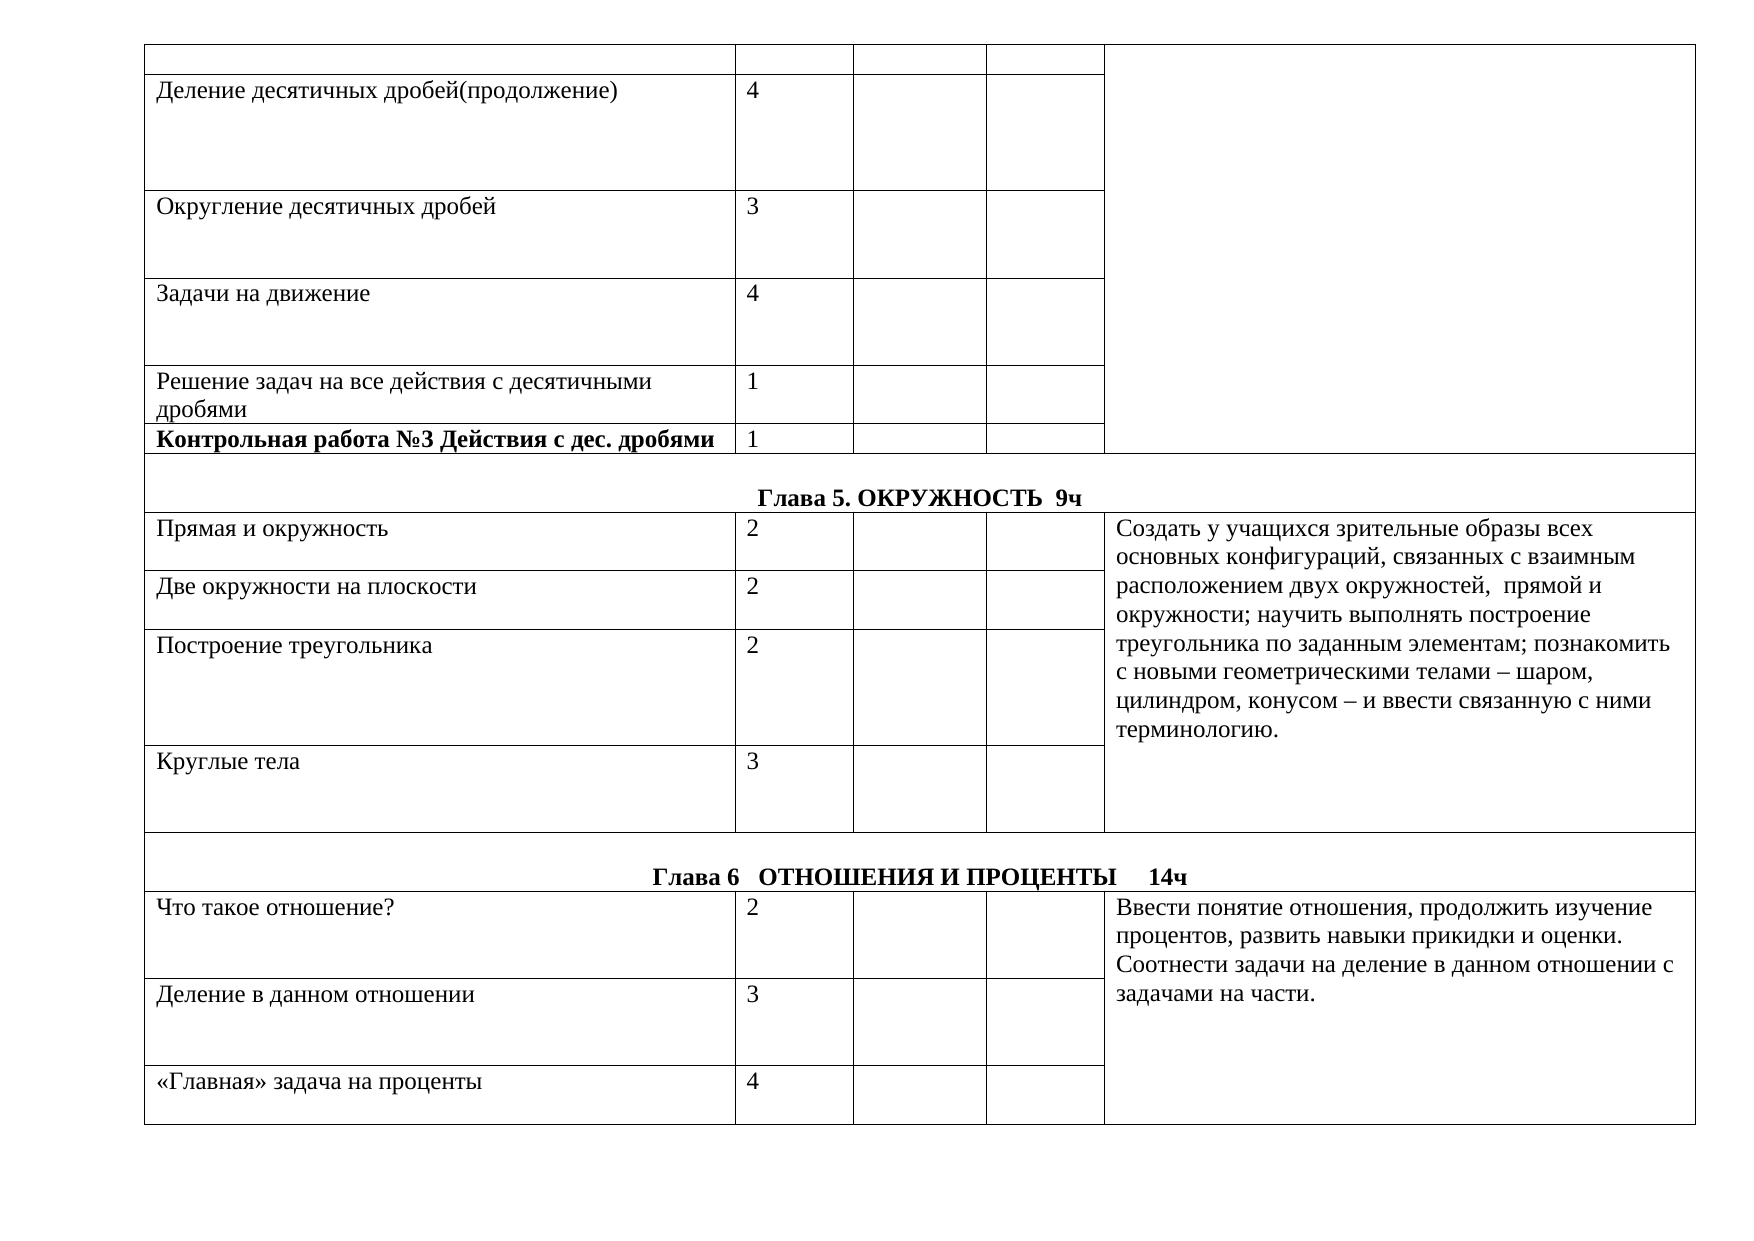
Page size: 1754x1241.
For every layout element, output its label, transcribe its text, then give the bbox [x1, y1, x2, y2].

table_cell 4 [736, 279, 853, 365]
table_cell 3 [736, 979, 853, 1065]
table_cell [854, 366, 986, 423]
table_cell [987, 279, 1104, 365]
table_cell [854, 630, 986, 745]
table_cell Контрольная работа №3 Действия с дес. дробями [145, 424, 735, 453]
table_cell 5 [736, 45, 853, 74]
table_cell Создать у учащихся зрительные образы всех основных конфигураций, связанных с взаимным расположением двух окружностей, прямой и окружности; научить выполнять построение треугольника по заданным элементам; познакомить с новыми геометрическими телами – шаром, цилиндром, конусом – и ввести связанную с ними терминологию. [1105, 513, 1695, 832]
table_cell [854, 571, 986, 629]
table_cell [987, 75, 1104, 190]
table_cell Две окружности на плоскости [145, 571, 735, 629]
table_cell Решение задач на все действия с десятичными дробями [145, 366, 735, 423]
table_cell Округление десятичных дробей [145, 191, 735, 277]
table_cell [854, 1066, 986, 1124]
table_cell [987, 45, 1104, 74]
table_cell [987, 630, 1104, 745]
table_cell Задачи на движение [145, 279, 735, 365]
table_cell [854, 191, 986, 277]
table_cell [854, 279, 986, 365]
table_cell [854, 513, 986, 570]
table_cell [987, 366, 1104, 423]
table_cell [145, 45, 735, 74]
table_cell Ввести понятие отношения, продолжить изучение процентов, развить навыки прикидки и оценки. Соотнести задачи на деление в данном отношении с задачами на части. [1105, 892, 1695, 1124]
table_cell Что такое отношение? [145, 892, 735, 978]
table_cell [145, 1066, 735, 1124]
table_cell 3 [736, 746, 853, 832]
table_cell [854, 892, 986, 978]
table_cell [854, 424, 986, 453]
table_cell 2 [736, 892, 853, 978]
table_cell Построение треугольника [145, 630, 735, 745]
table_cell [854, 45, 986, 74]
table_cell [987, 513, 1104, 570]
table_cell 3 [736, 191, 853, 277]
table_cell [987, 571, 1104, 629]
table_cell Глава 6 ОТНОШЕНИЯ И ПРОЦЕНТЫ 14ч [145, 833, 1695, 891]
table_cell [987, 979, 1104, 1065]
table_cell 4 [736, 75, 853, 190]
table_cell [987, 892, 1104, 978]
table_cell [854, 979, 986, 1065]
table_cell [854, 746, 986, 832]
table_cell Глава 5. ОКРУЖНОСТЬ 9ч [145, 454, 1695, 512]
table_cell Круглые тела [145, 746, 735, 832]
table_cell 2 [736, 571, 853, 629]
table_cell [987, 1066, 1104, 1124]
table_cell Деление десятичных дробей(продолжение) [145, 75, 735, 190]
table_cell 2 [736, 513, 853, 570]
table_cell [854, 75, 986, 190]
table_cell [987, 746, 1104, 832]
table_cell 1 [736, 424, 853, 453]
table_cell [987, 424, 1104, 453]
table_cell [987, 191, 1104, 277]
table_cell 1 [736, 366, 853, 423]
table_cell 4 [736, 1066, 853, 1124]
table_cell Прямая и окружность [145, 513, 735, 570]
table_cell Деление в данном отношении [145, 979, 735, 1065]
table_cell 2 [736, 630, 853, 745]
